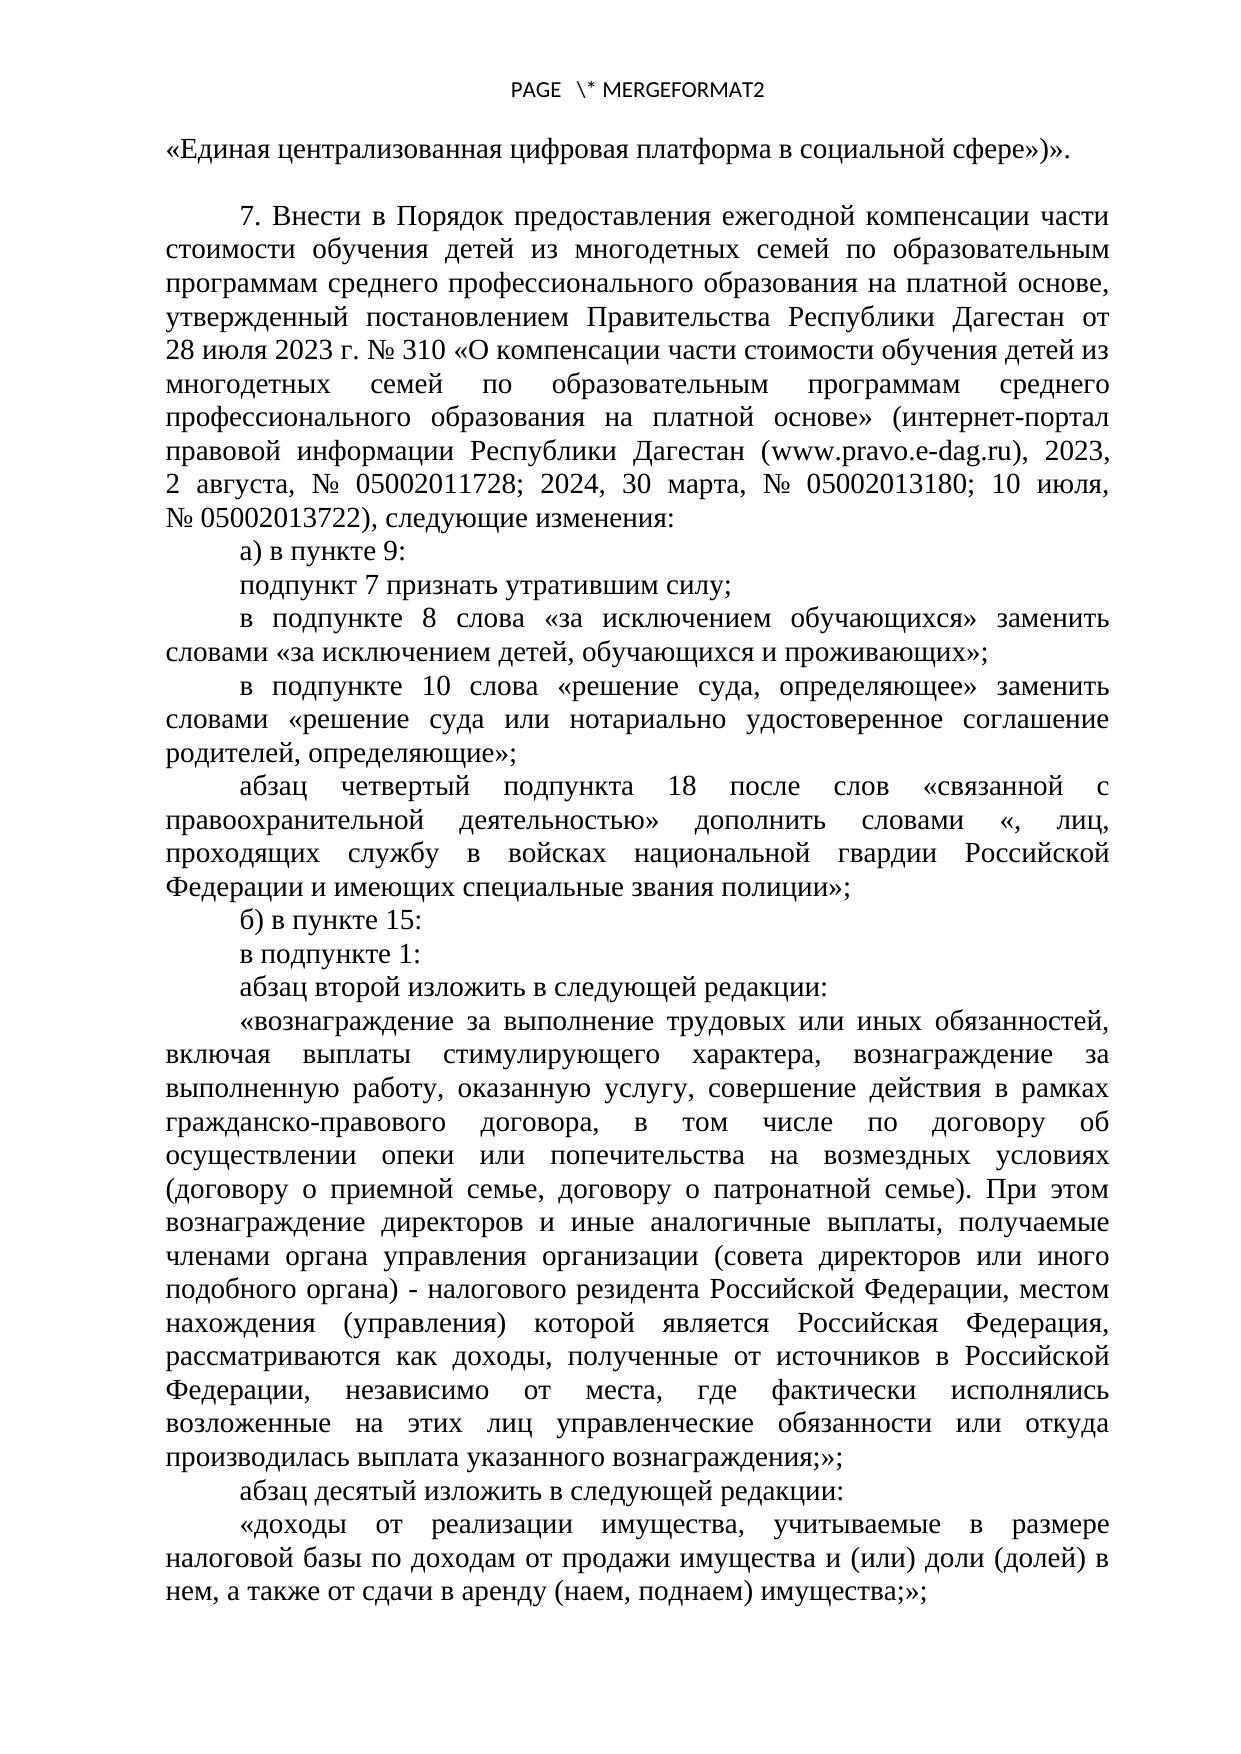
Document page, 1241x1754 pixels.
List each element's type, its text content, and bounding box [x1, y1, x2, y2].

text 7. Внести в Порядок предоставления ежегодной компенсации части стоимости обучения детей из многодетных семей по образовательным программам среднего профессионального образования на платной основе, утвержденный постановлением Правительства Республики Дагестан от 28 июля 2023 г. № 310 «О компенсации части стоимости обучения детей из многодетных семей по образовательным программам среднего профессионального образования на платной основе» (интернет-портал правовой информации Республики Дагестан (www.pravo.e-dag.ru), 2023, 2 августа, № 05002011728; 2024, 30 марта, № 05002013180; 10 июля, № 05002013722), следующие изменения: [165, 198, 1110, 533]
text «вознаграждение за выполнение трудовых или иных обязанностей, включая выплаты стимулирующего характера, вознаграждение за выполненную работу, оказанную услугу, совершение действия в рамках гражданско-правового договора, в том числе по договору об осуществлении опеки или попечительства на возмездных условиях (договору о приемной семье, договору о патронатной семье). При этом вознаграждение директоров и иные аналогичные выплаты, получаемые членами органа управления организации (совета директоров или иного подобного органа) - налогового резидента Российской Федерации, местом нахождения (управления) которой является Российская Федерация, рассматриваются как доходы, полученные от источников в Российской Федерации, независимо от места, где фактически исполнялись возложенные на этих лиц управленческие обязанности или откуда производилась выплата указанного вознаграждения;»; [165, 1003, 1110, 1473]
text абзац четвертый подпункта 18 после слов «связанной с правоохранительной деятельностью» дополнить словами «, лиц, проходящих службу в войсках национальной гвардии Российской Федерации и имеющих специальные звания полиции»; [165, 768, 1110, 902]
text б) в пункте 15: [165, 902, 1110, 936]
text в подпункте 10 слова «решение суда, определяющее» заменить словами «решение суда или нотариально удостоверенное соглашение родителей, определяющие»; [165, 668, 1110, 768]
text в подпункте 1: [165, 936, 1110, 969]
text «доходы от реализации имущества, учитываемые в размере налоговой базы по доходам от продажи имущества и (или) доли (долей) в нем, а также от сдачи в аренду (наем, поднаем) имущества;»; [165, 1506, 1110, 1607]
text в подпункте 8 слова «за исключением обучающихся» заменить словами «за исключением детей, обучающихся и проживающих»; [165, 601, 1110, 668]
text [165, 131, 1110, 164]
text подпункт 7 признать утратившим силу; [165, 567, 1110, 601]
text а) в пункте 9: [165, 533, 1110, 567]
text абзац десятый изложить в следующей редакции: [165, 1473, 1110, 1506]
text абзац второй изложить в следующей редакции: [165, 969, 1110, 1003]
